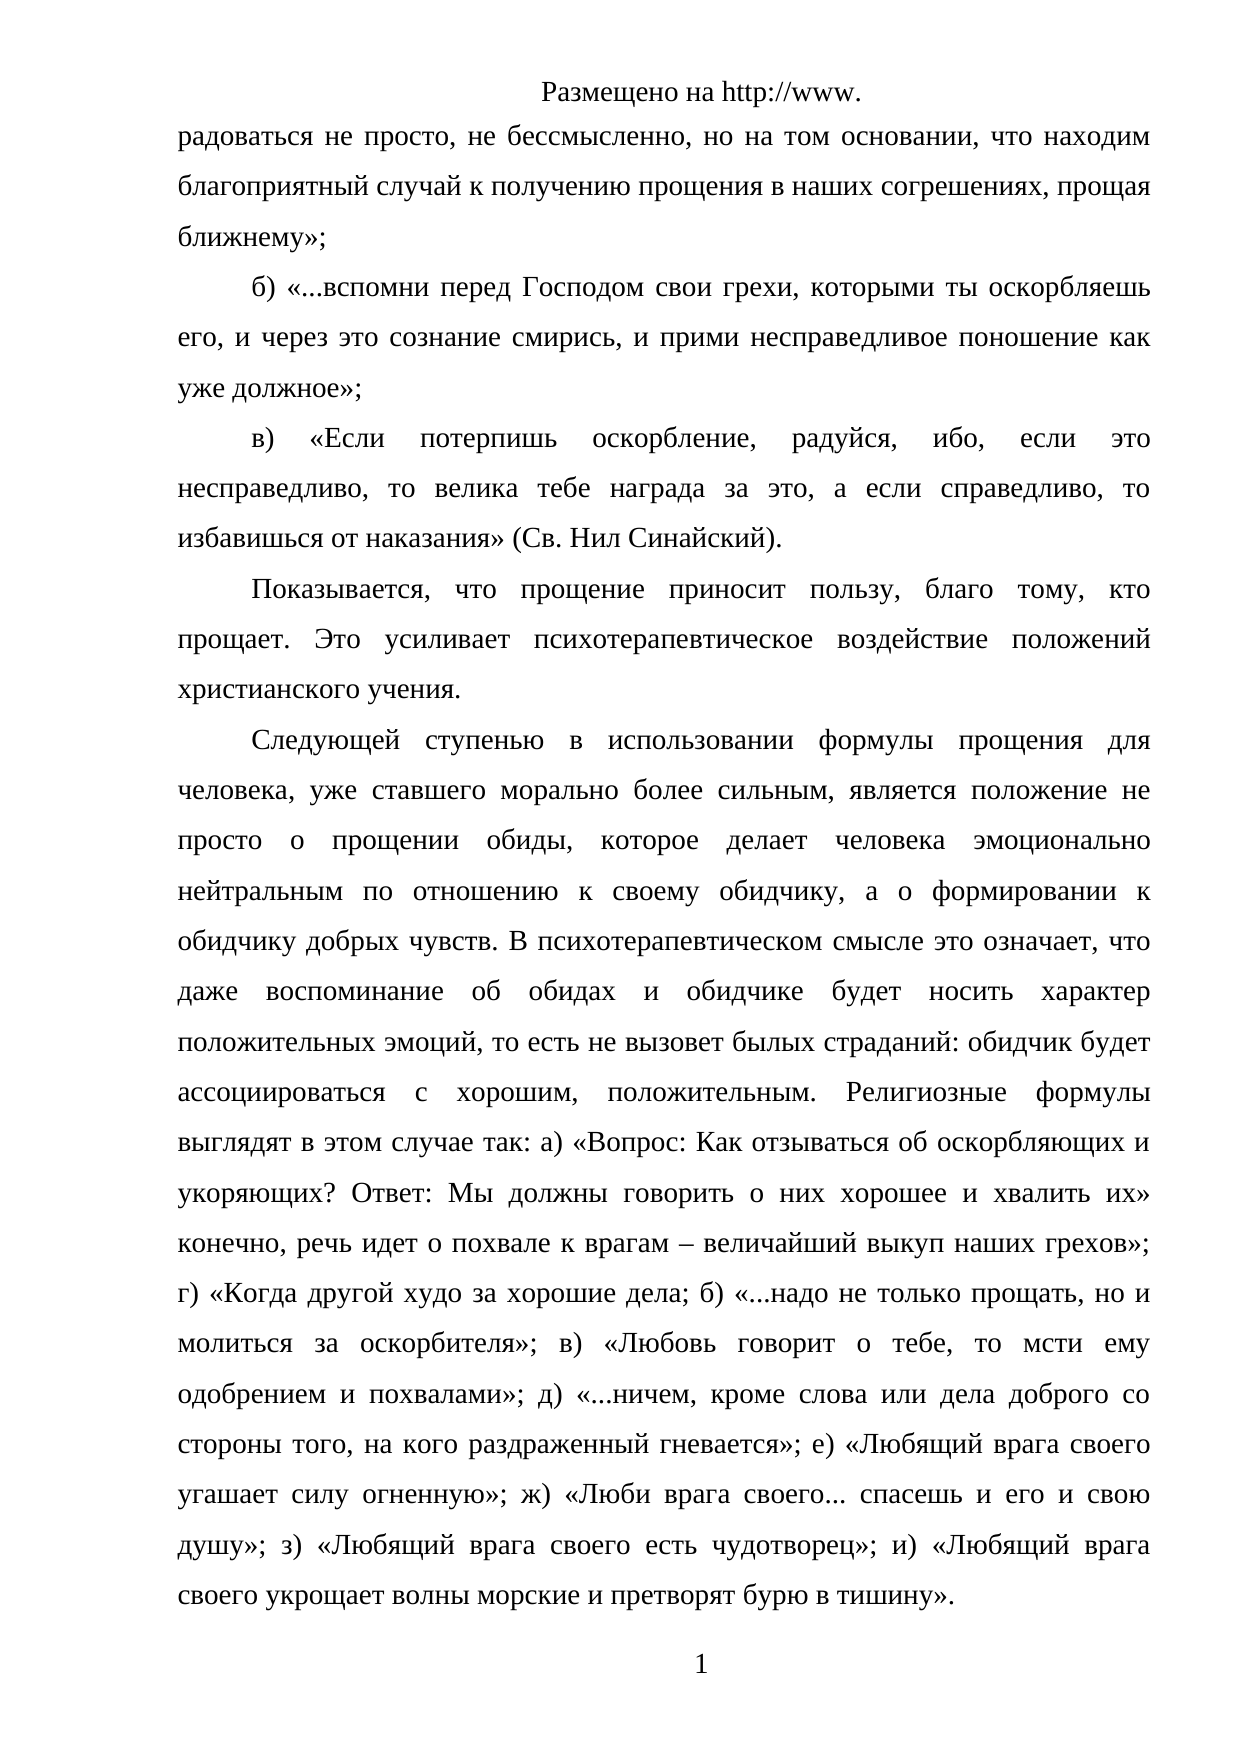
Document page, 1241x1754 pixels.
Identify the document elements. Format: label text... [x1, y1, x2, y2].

text в) «Если потерпишь оскорбление, радуйся, ибо, если это несправедливо, то велика тебе награда за это, а если справедливо, то избавишься от наказания» (Св. Нил Синайский). [177, 420, 1152, 554]
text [177, 118, 1152, 252]
text б) «...вспомни перед Господом свои грехи, которыми ты оскорбляешь его, и через это сознание смирись, и прими несправедливое поношение как уже должное»; [177, 269, 1152, 403]
text Показывается, что прощение приносит пользу, благо тому, кто прощает. Это усиливает психотерапевтическое воздействие положений христианского учения. [177, 571, 1152, 705]
text Следующей ступенью в использовании формулы прощения для человека, уже ставшего морально более сильным, является положение не просто о прощении обиды, которое делает человека эмоционально нейтральным по отношению к своему обидчику, а о формировании к обидчику добрых чувств. В психотерапевтическом смысле это означает, что даже воспоминание об обидах и обидчике будет носить характер положительных эмоций, то есть не вызовет былых страданий: обидчик будет ассоциироваться с хорошим, положительным. Религиозные формулы выглядят в этом случае так: а) «Вопрос: Как отзываться об оскорбляющих и укоряющих? Ответ: Мы должны говорить о них хорошее и хвалить их» конечно, речь идет о похвале к врагам – величайший выкуп наших грехов»; г) «Когда другой худо за хорошие дела; б) «...надо не только прощать, но и молиться за оскорбителя»; в) «Любовь говорит о тебе, то мсти ему одобрением и похвалами»; д) «...ничем, кроме слова или дела доброго со стороны того, на кого раздраженный гневается»; е) «Любящий врага своего угашает силу огненную»; ж) «Люби врага своего... спасешь и его и свою душу»; з) «Любящий врага своего есть чудотворец»; и) «Любящий врага своего укрощает волны морские и претворят бурю в тишину». [177, 722, 1152, 1611]
